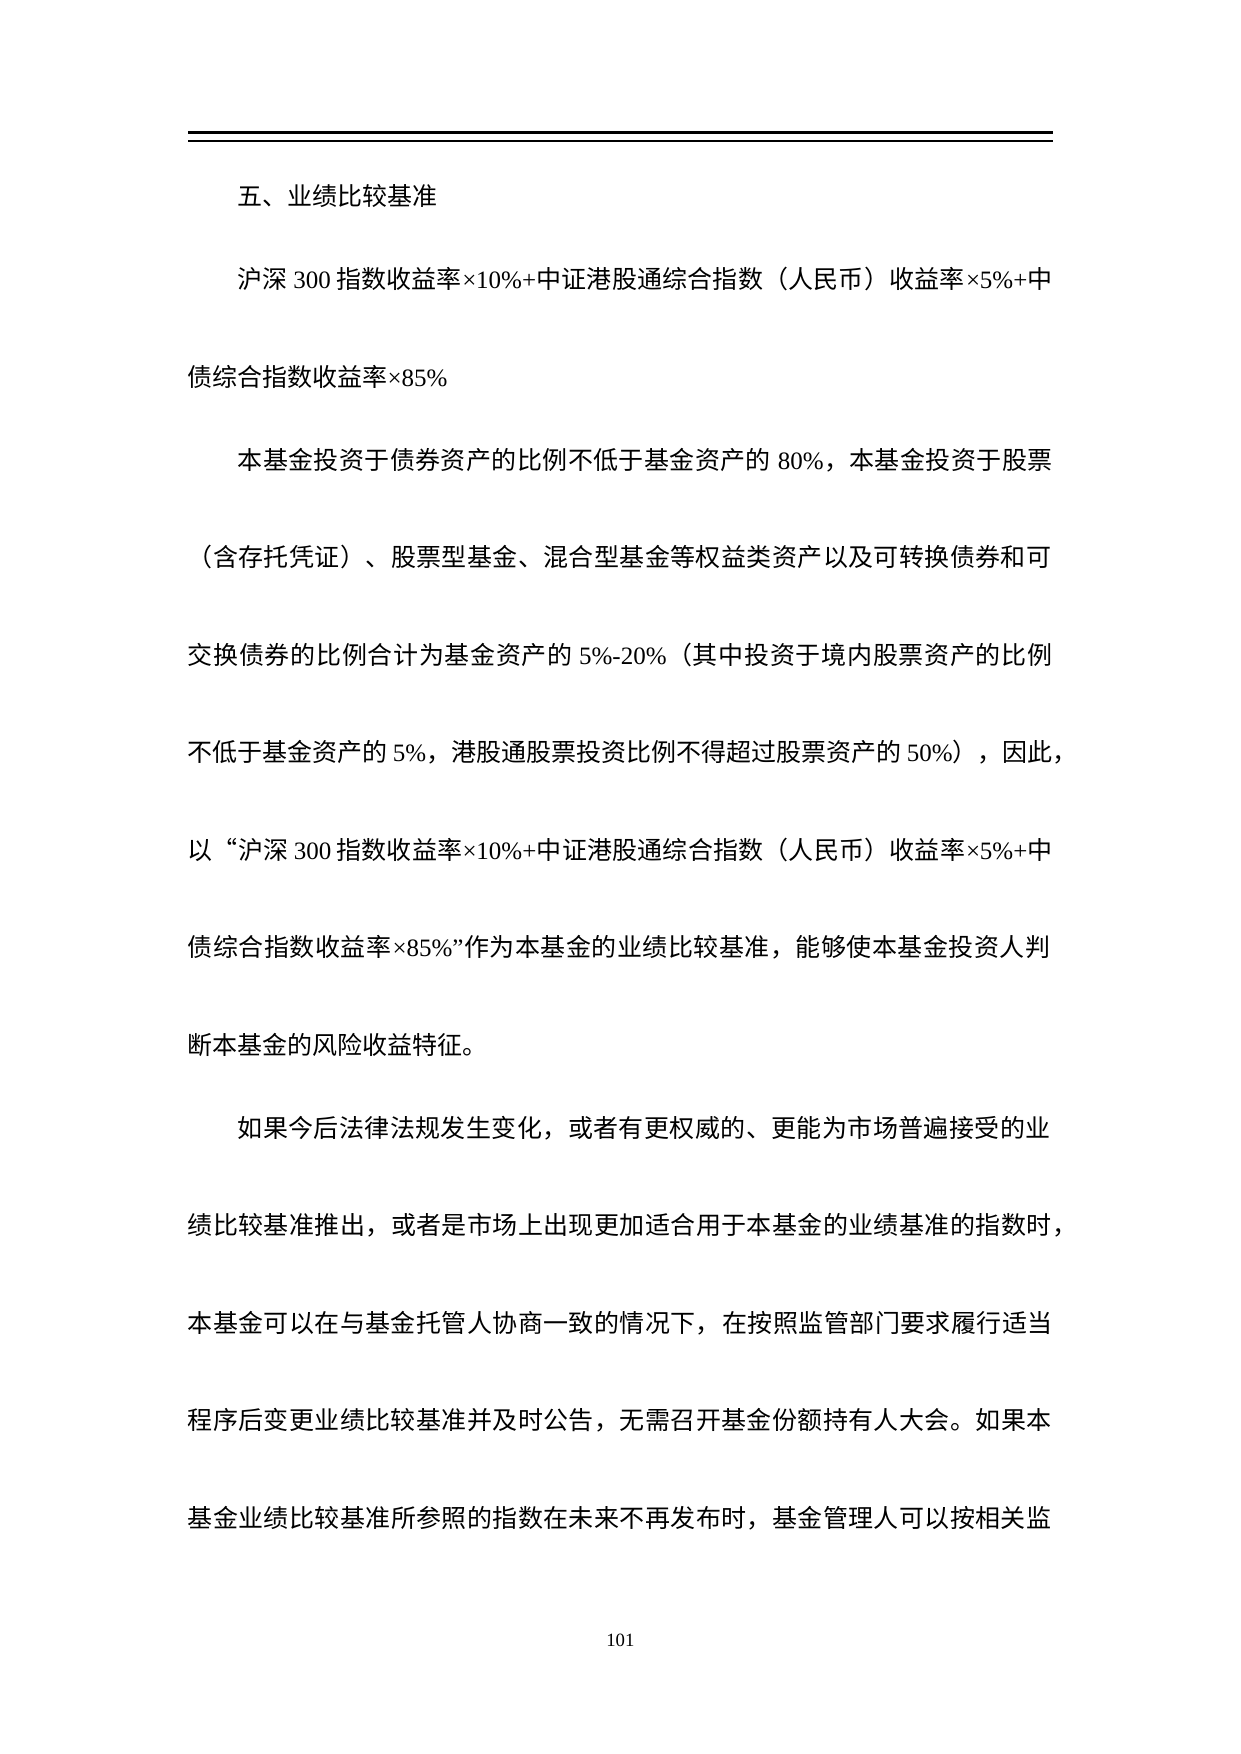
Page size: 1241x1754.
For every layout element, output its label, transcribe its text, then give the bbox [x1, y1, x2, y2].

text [187, 1094, 1053, 1549]
text 本基金投资于债券资产的比例不低于基金资产的80%，本基金投资于股票（含存托凭证）、股票型基金、混合型基金等权益类资产以及可转换债券和可交换债券的比例合计为基金资产的5%-20%（其中投资于境内股票资产的比例不低于基金资产的5%，港股通股票投资比例不得超过股票资产的50%），因此，以“沪深300指数收益率×10%+中证港股通综合指数（人民币）收益率×5%+中债综合指数收益率×85%”作为本基金的业绩比较基准，能够使本基金投资人判断本基金的风险收益特征。 [187, 426, 1053, 1076]
text 沪深300指数收益率×10%+中证港股通综合指数（人民币）收益率×5%+中债综合指数收益率×85% [187, 245, 1053, 408]
text 五、业绩比较基准 [187, 162, 1053, 227]
